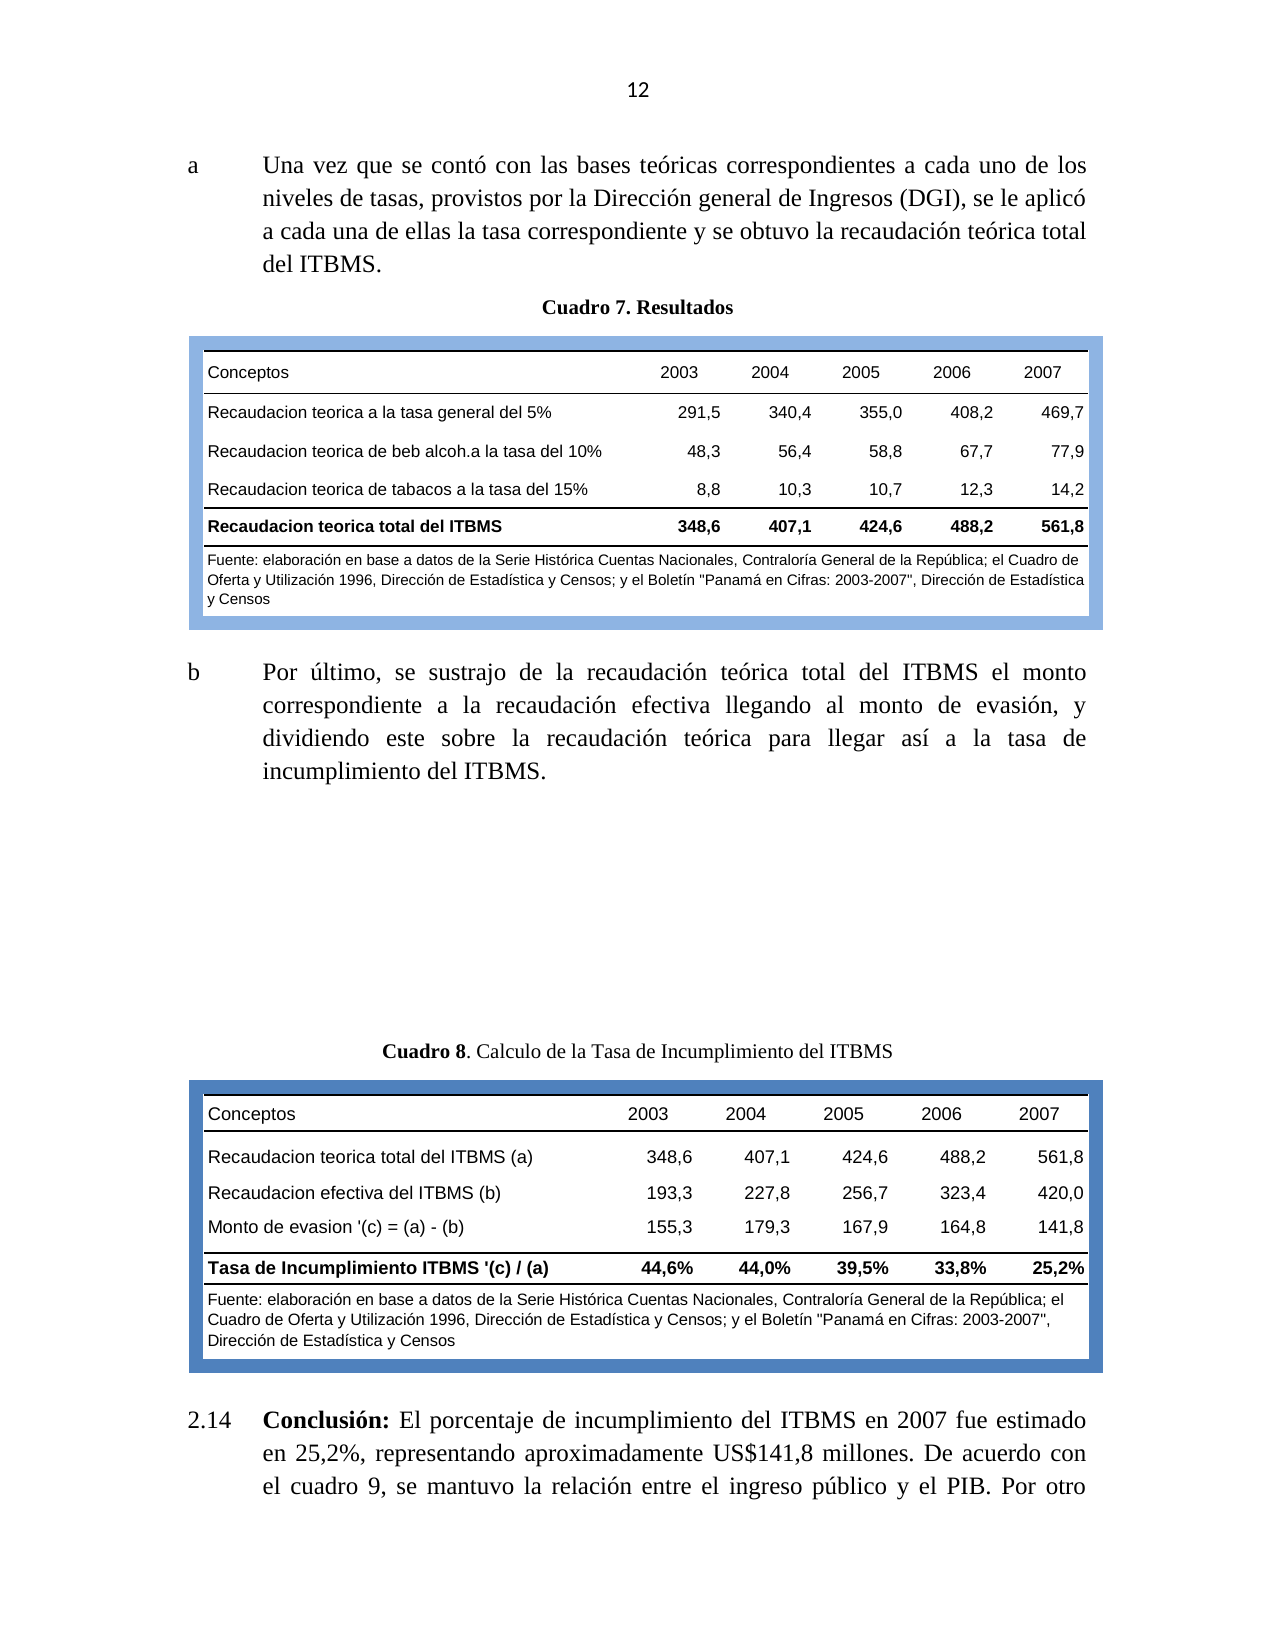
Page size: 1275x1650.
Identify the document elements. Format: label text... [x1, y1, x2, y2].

text a Una vez que se contó con las bases teóricas correspondientes a cada uno de los niveles de tasas, provistos por la Dirección general de Ingresos (DGI), se le aplicó a cada una de ellas la tasa correspondiente y se obtuvo la recaudación teórica total del ITBMS. [187, 150, 1087, 278]
text Cuadro 8. Calculo de la Tasa de Incumplimiento del ITBMS [187, 1039, 1087, 1063]
text Cuadro 7. Resultados [187, 294, 1087, 319]
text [187, 1405, 1087, 1500]
text b Por último, se sustrajo de la recaudación teórica total del ITBMS el monto correspondiente a la recaudación efectiva llegando al monto de evasión, y dividiendo este sobre la recaudación teórica para llegar así a la tasa de incumplimiento del ITBMS. [187, 657, 1087, 784]
